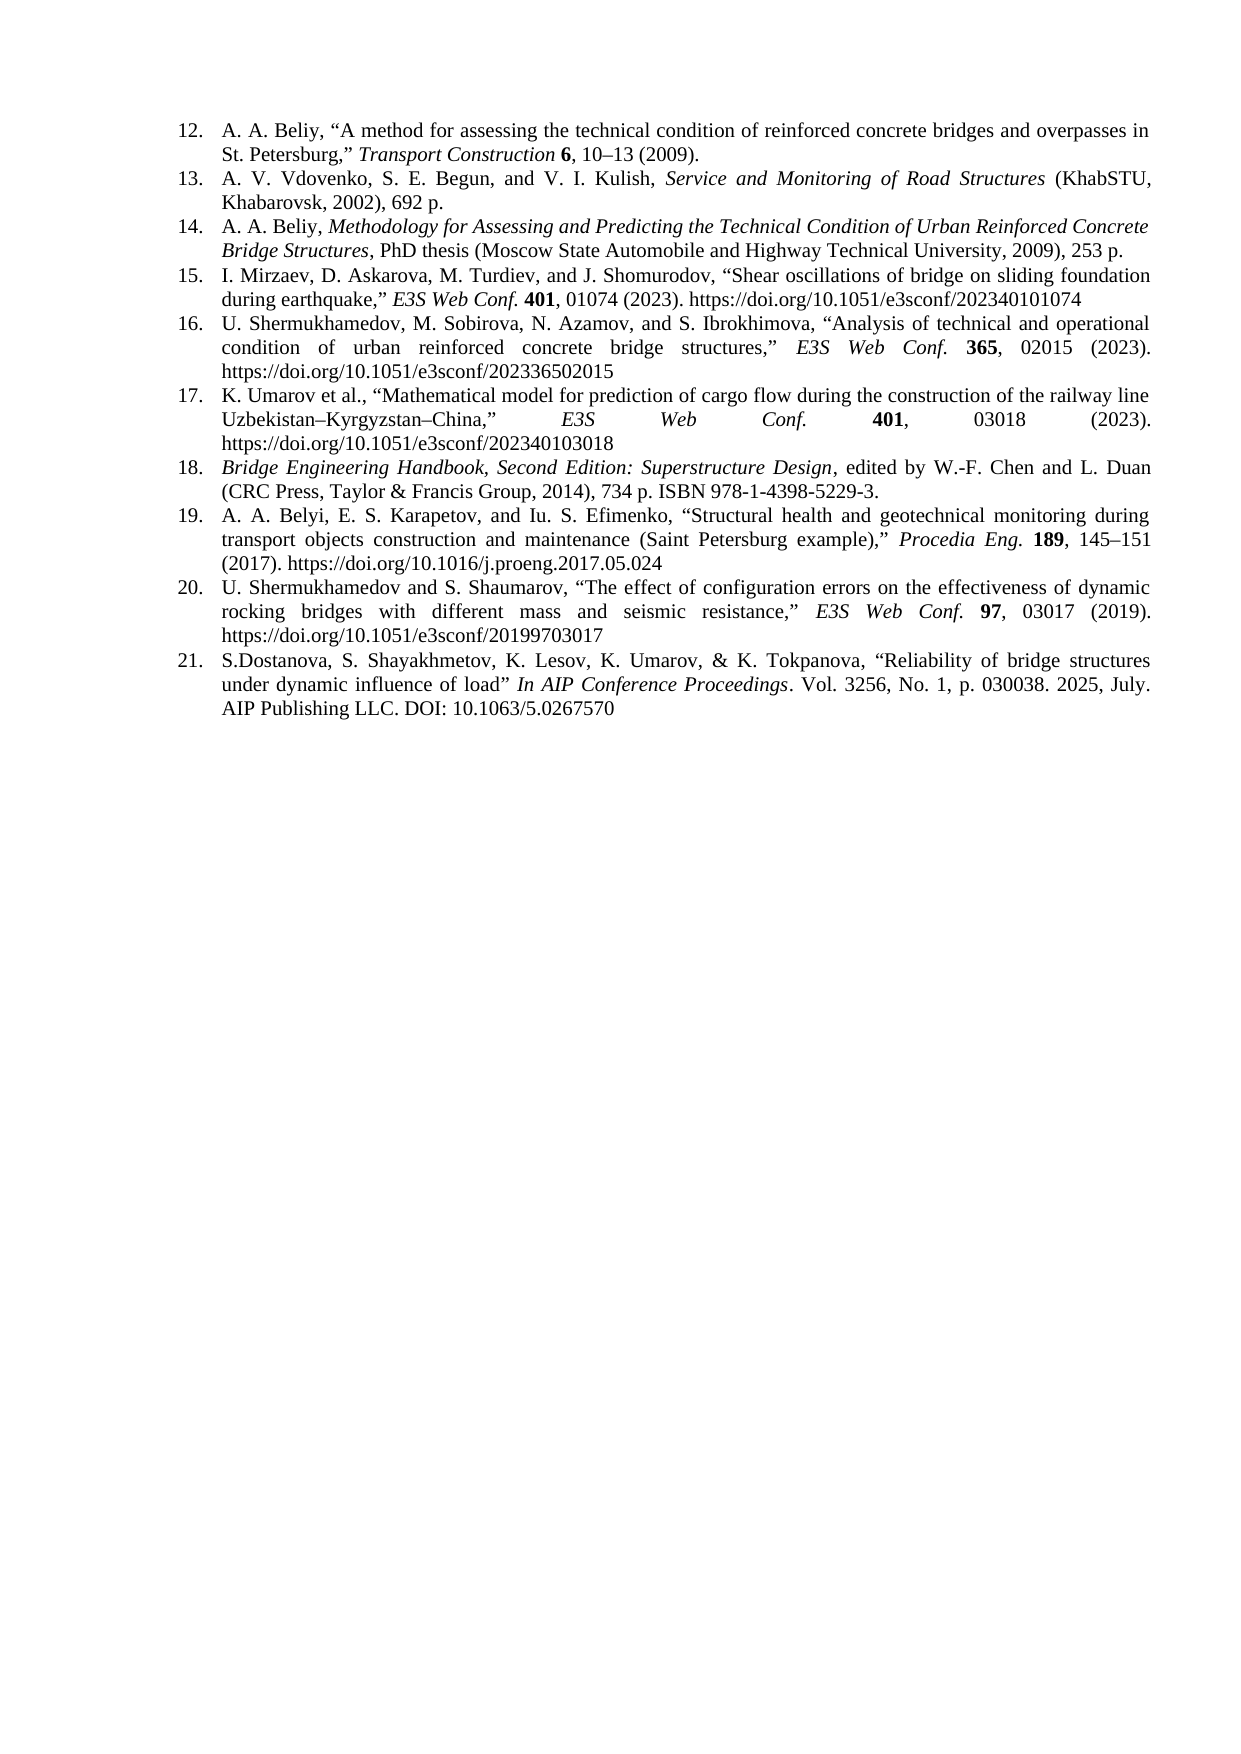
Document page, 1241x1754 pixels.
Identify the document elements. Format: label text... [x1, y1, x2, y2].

list U. Shermukhamedov, M. Sobirova, N. Azamov, and S. Ibrokhimova, “Analysis of technical and operational condition of urban reinforced concrete bridge structures,” E3S Web Conf. 365, 02015 (2023). https://doi.org/10.1051/e3sconf/202336502015 [177, 311, 1152, 383]
list A. A. Beliy, Methodology for Assessing and Predicting the Technical Condition of Urban Reinforced Concrete Bridge Structures, PhD thesis (Moscow State Automobile and Highway Technical University, 2009), 253 p. [177, 214, 1152, 262]
list S.Dostanova, S. Shayakhmetov, K. Lesov, K. Umarov, & K. Tokpanova, “Reliability of bridge structures under dynamic influence of load” In AIP Conference Proceedings. Vol. 3256, No. 1, p. 030038. 2025, July. AIP Publishing LLC. DOI: 10.1063/5.0267570 [177, 647, 1152, 720]
list K. Umarov et al., “Mathematical model for prediction of cargo flow during the construction of the railway line Uzbekistan–Kyrgyzstan–China,” E3S Web Conf. 401, 03018 (2023). https://doi.org/10.1051/e3sconf/202340103018 [177, 383, 1152, 455]
list I. Mirzaev, D. Askarova, M. Turdiev, and J. Shomurodov, “Shear oscillations of bridge on sliding foundation during earthquake,” E3S Web Conf. 401, 01074 (2023). https://doi.org/10.1051/e3sconf/202340101074 [177, 262, 1152, 311]
list U. Shermukhamedov and S. Shaumarov, “The effect of configuration errors on the effectiveness of dynamic rocking bridges with different mass and seismic resistance,” E3S Web Conf. 97, 03017 (2019). https://doi.org/10.1051/e3sconf/20199703017 [177, 575, 1152, 647]
list A. A. Belyi, E. S. Karapetov, and Iu. S. Efimenko, “Structural health and geotechnical monitoring during transport objects construction and maintenance (Saint Petersburg example),” Procedia Eng. 189, 145–151 (2017). https://doi.org/10.1016/j.proeng.2017.05.024 [177, 503, 1152, 575]
list Bridge Engineering Handbook, Second Edition: Superstructure Design, edited by W.-F. Chen and L. Duan (CRC Press, Taylor & Francis Group, 2014), 734 p. ISBN 978-1-4398-5229-3. [177, 455, 1152, 503]
list A. V. Vdovenko, S. E. Begun, and V. I. Kulish, Service and Monitoring of Road Structures (KhabSTU, Khabarovsk, 2002), 692 p. [177, 166, 1152, 214]
list A. A. Beliy, “A method for assessing the technical condition of reinforced concrete bridges and overpasses in St. Petersburg,” Transport Construction 6, 10–13 (2009). [177, 118, 1152, 166]
